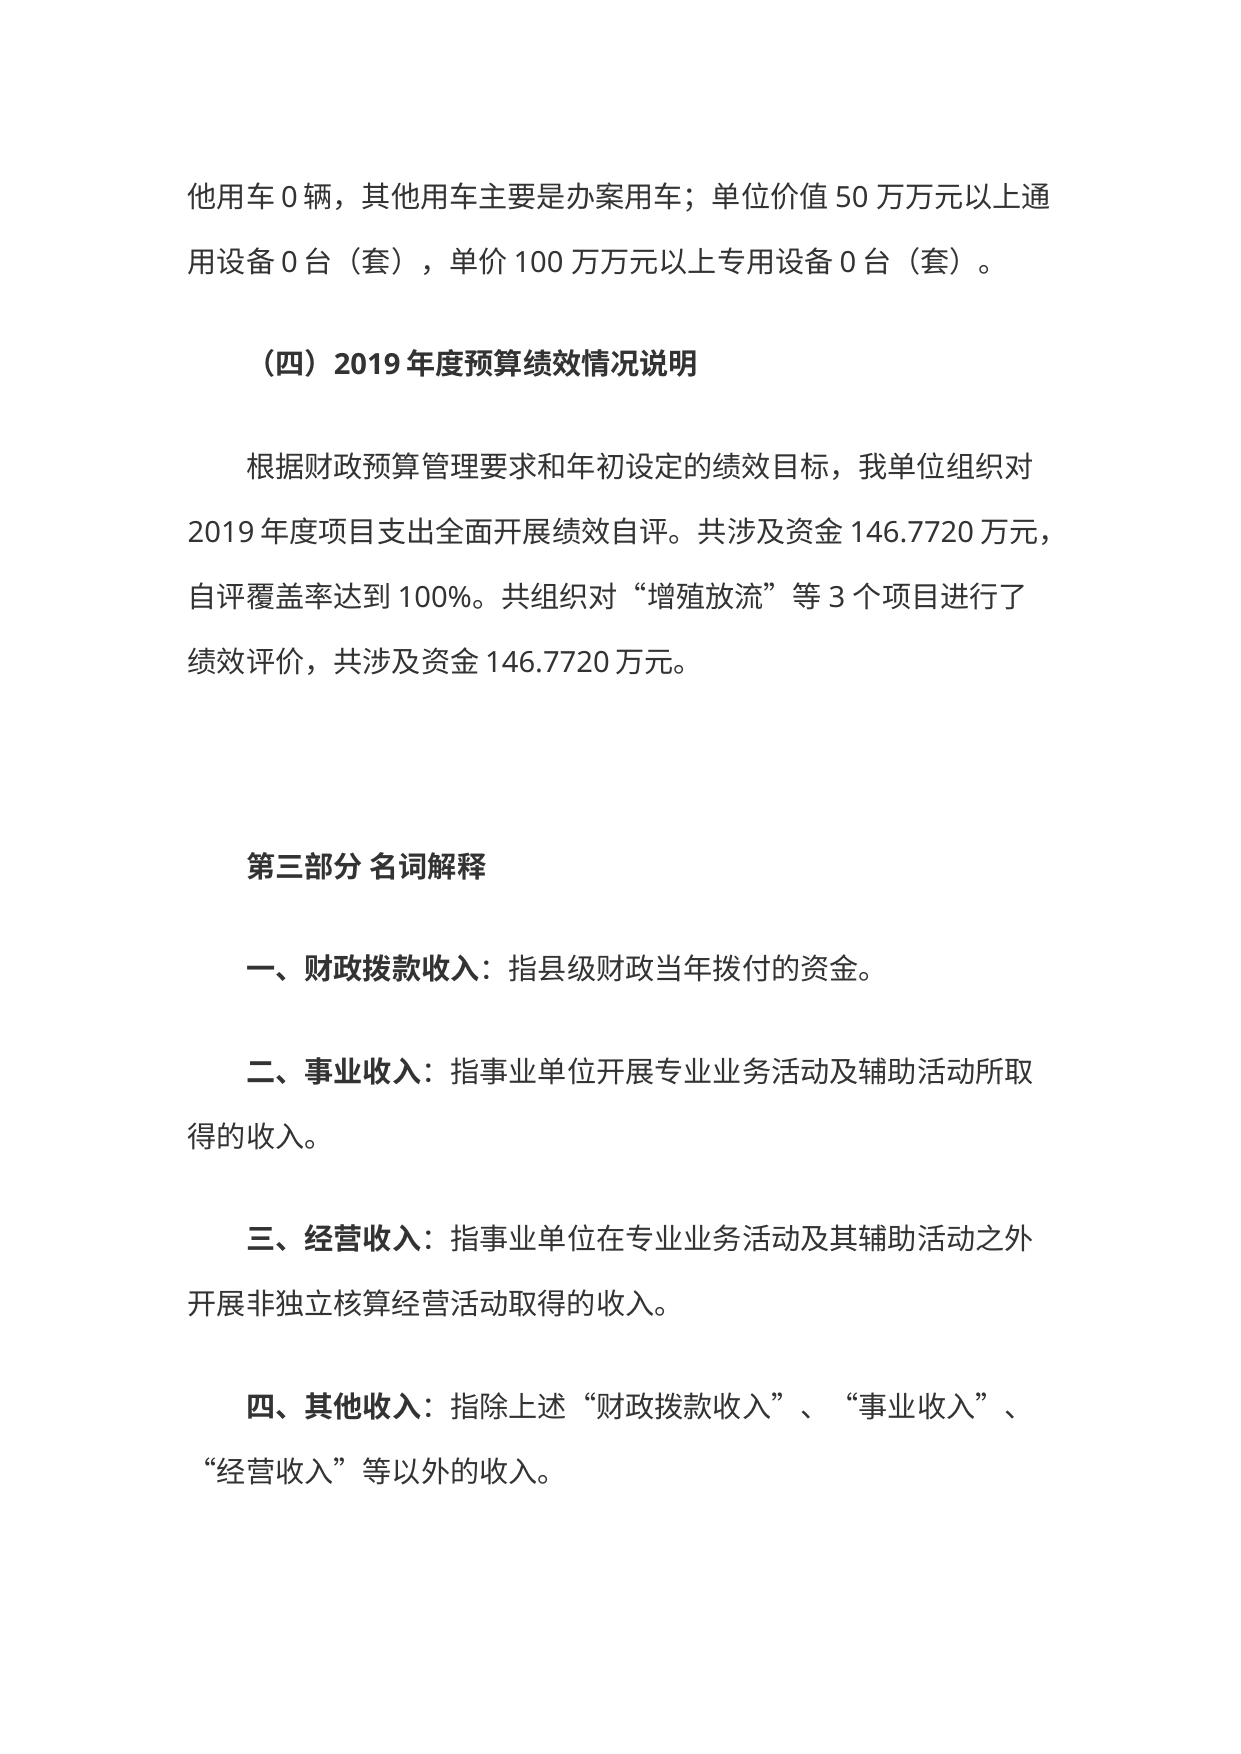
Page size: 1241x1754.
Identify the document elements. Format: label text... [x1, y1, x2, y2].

text 一、财政拨款收入：指县级财政当年拨付的资金。 [187, 934, 1053, 999]
text 根据财政预算管理要求和年初设定的绩效目标，我单位组织对 2019年度项目支出全面开展绩效自评。共涉及资金146.7720万元，自评覆盖率达到100%。共组织对“增殖放流”等 3 个项目进行了绩效评价，共涉及资金146.7720万元。 [187, 432, 1053, 692]
text 三、经营收入：指事业单位在专业业务活动及其辅助活动之外开展非独立核算经营活动取得的收入。 [187, 1204, 1053, 1334]
text 二、事业收入：指事业单位开展专业业务活动及辅助活动所取得的收入。 [187, 1037, 1053, 1167]
text （四）2019年度预算绩效情况说明 [187, 329, 1053, 394]
text 四、其他收入：指除上述“财政拨款收入”、“事业收入”、“经营收入”等以外的收入。 [187, 1372, 1053, 1502]
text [187, 162, 1053, 292]
text 第三部分 名词解释 [187, 832, 1053, 897]
